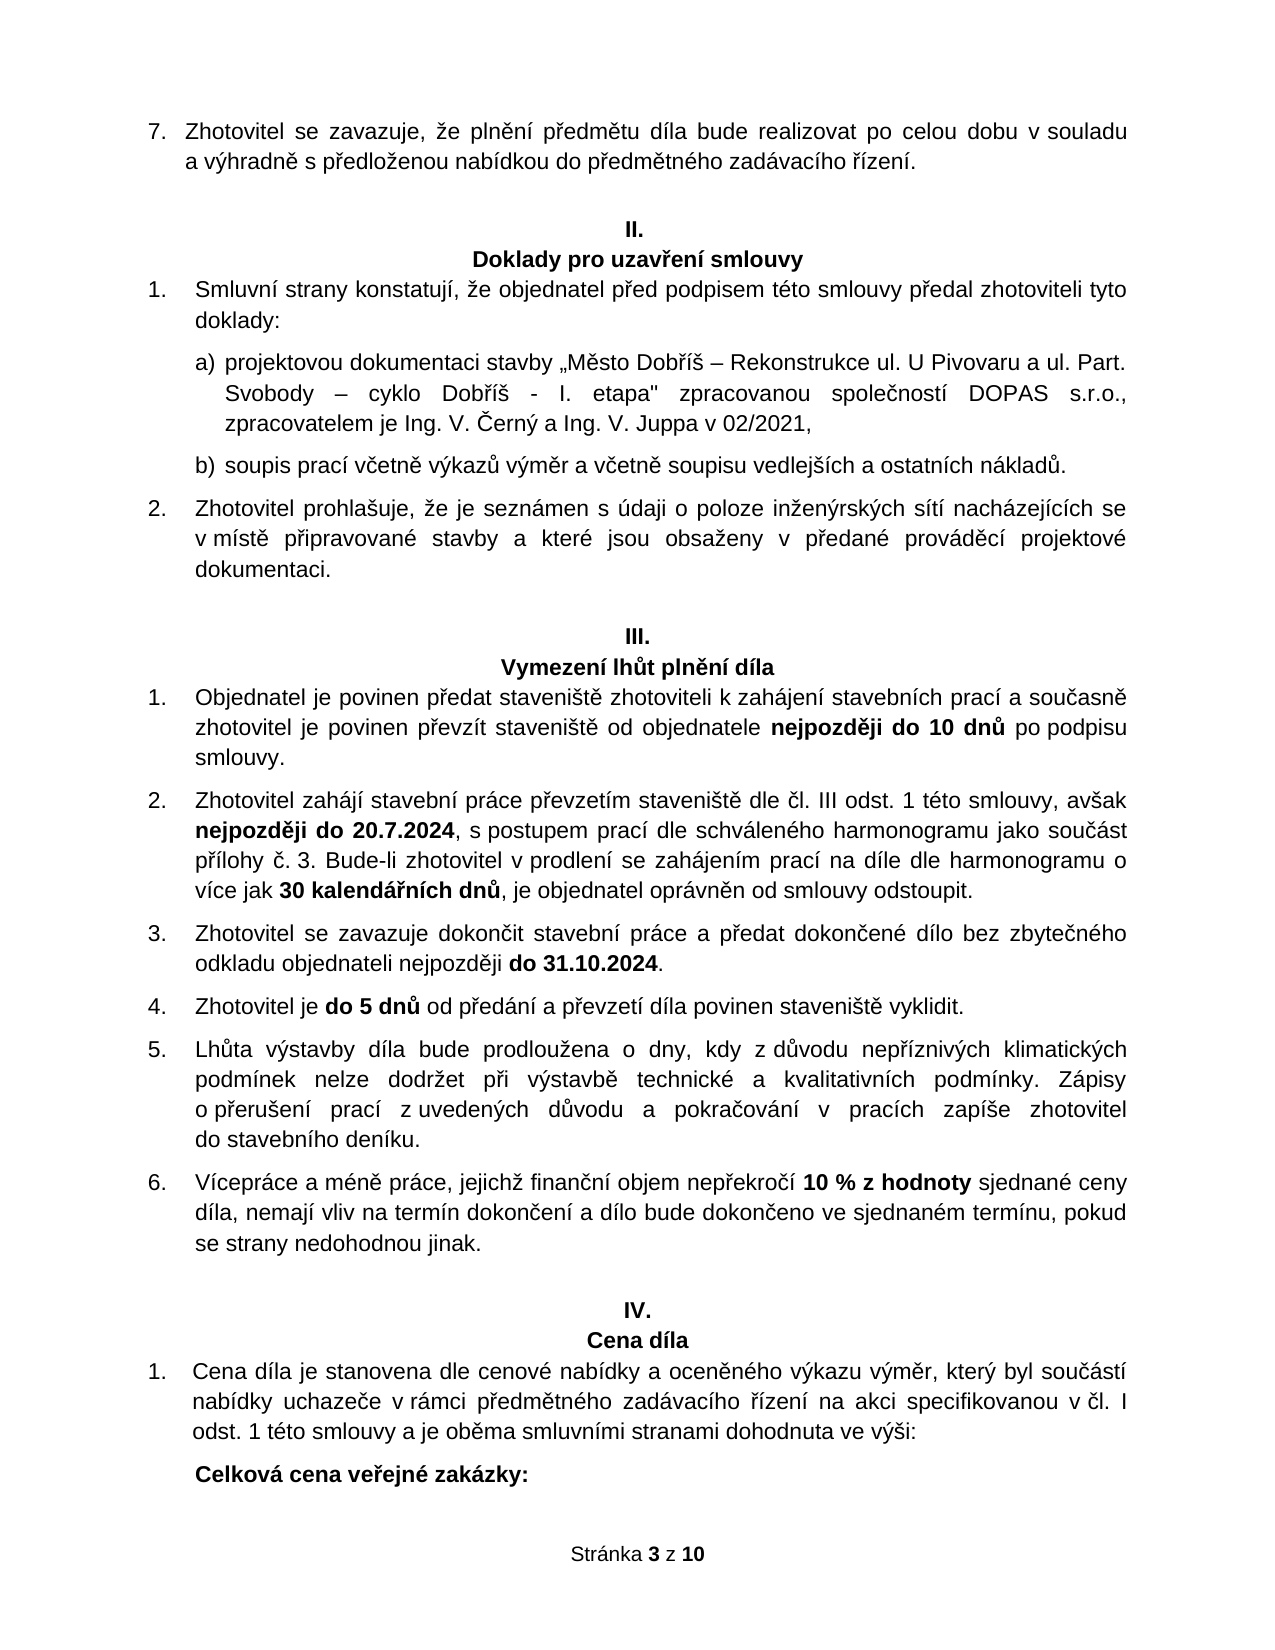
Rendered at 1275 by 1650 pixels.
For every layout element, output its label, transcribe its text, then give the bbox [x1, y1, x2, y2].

list Zhotovitel se zavazuje, že plnění předmětu díla bude realizovat po celou dobu v souladu a výhradně s předloženou nabídkou do předmětného zadávacího řízení. [148, 118, 1127, 175]
list Vícepráce a méně práce, jejichž finanční objem nepřekročí 10 % z hodnoty sjednané ceny díla, nemají vliv na termín dokončení a dílo bude dokončeno ve sjednaném termínu, pokud se strany nedohodnou jinak. [148, 1169, 1127, 1256]
list Objednatel je povinen předat staveniště zhotoviteli k zahájení stavebních prací a současně zhotovitel je povinen převzít staveniště od objednatele nejpozději do 10 dnů po podpisu smlouvy. [148, 684, 1127, 771]
list Zhotovitel se zavazuje dokončit stavební práce a předat dokončené dílo bez zbytečného odkladu objednateli nejpozději do 31.10.2024. [148, 920, 1127, 977]
text 2. Zhotovitel prohlašuje, že je seznámen s údaji o poloze inženýrských sítí nacházejících se v místě připravované stavby a které jsou obsaženy v předané prováděcí projektové dokumentaci. [148, 495, 1127, 582]
text III. Vymezení lhůt plnění díla [148, 623, 1127, 680]
list Lhůta výstavby díla bude prodloužena o dny, kdy z důvodu nepříznivých klimatických podmínek nelze dodržet při výstavbě technické a kvalitativních podmínky. Zápisy o přerušení prací z uvedených důvodu a pokračování v pracích zapíše zhotovitel do stavebního deníku. [148, 1036, 1127, 1153]
list Zhotovitel zahájí stavební práce převzetím staveniště dle čl. III odst. 1 této smlouvy, avšak nejpozději do 20.7.2024, s postupem prací dle schváleného harmonogramu jako součást přílohy č. 3. Bude-li zhotovitel v prodlení se zahájením prací na díle dle harmonogramu o více jak 30 kalendářních dnů, je objednatel oprávněn od smlouvy odstoupit. [148, 787, 1127, 904]
list soupis prací včetně výkazů výměr a včetně soupisu vedlejších a ostatních nákladů. [195, 452, 1127, 479]
text II. Doklady pro uzavření smlouvy [148, 216, 1127, 273]
text IV. Cena díla [148, 1297, 1127, 1354]
list Cena díla je stanovena dle cenové nabídky a oceněného výkazu výměr, který byl součástí nabídky uchazeče v rámci předmětného zadávacího řízení na akci specifikovanou v čl. I odst. 1 této smlouvy a je oběma smluvními stranami dohodnuta ve výši: [148, 1358, 1127, 1444]
text 1. Smluvní strany konstatují, že objednatel před podpisem této smlouvy předal zhotoviteli tyto doklady: [148, 276, 1127, 333]
list projektovou dokumentaci stavby „Město Dobříš – Rekonstrukce ul. U Pivovaru a ul. Part. Svobody – cyklo Dobříš - I. etapa" zpracovanou společností DOPAS s.r.o., zpracovatelem je Ing. V. Černý a Ing. V. Juppa v 02/2021, [195, 349, 1127, 436]
list Zhotovitel je do 5 dnů od předání a převzetí díla povinen staveniště vyklidit. [148, 993, 1127, 1019]
text Celková cena veřejné zakázky: [195, 1461, 1127, 1487]
